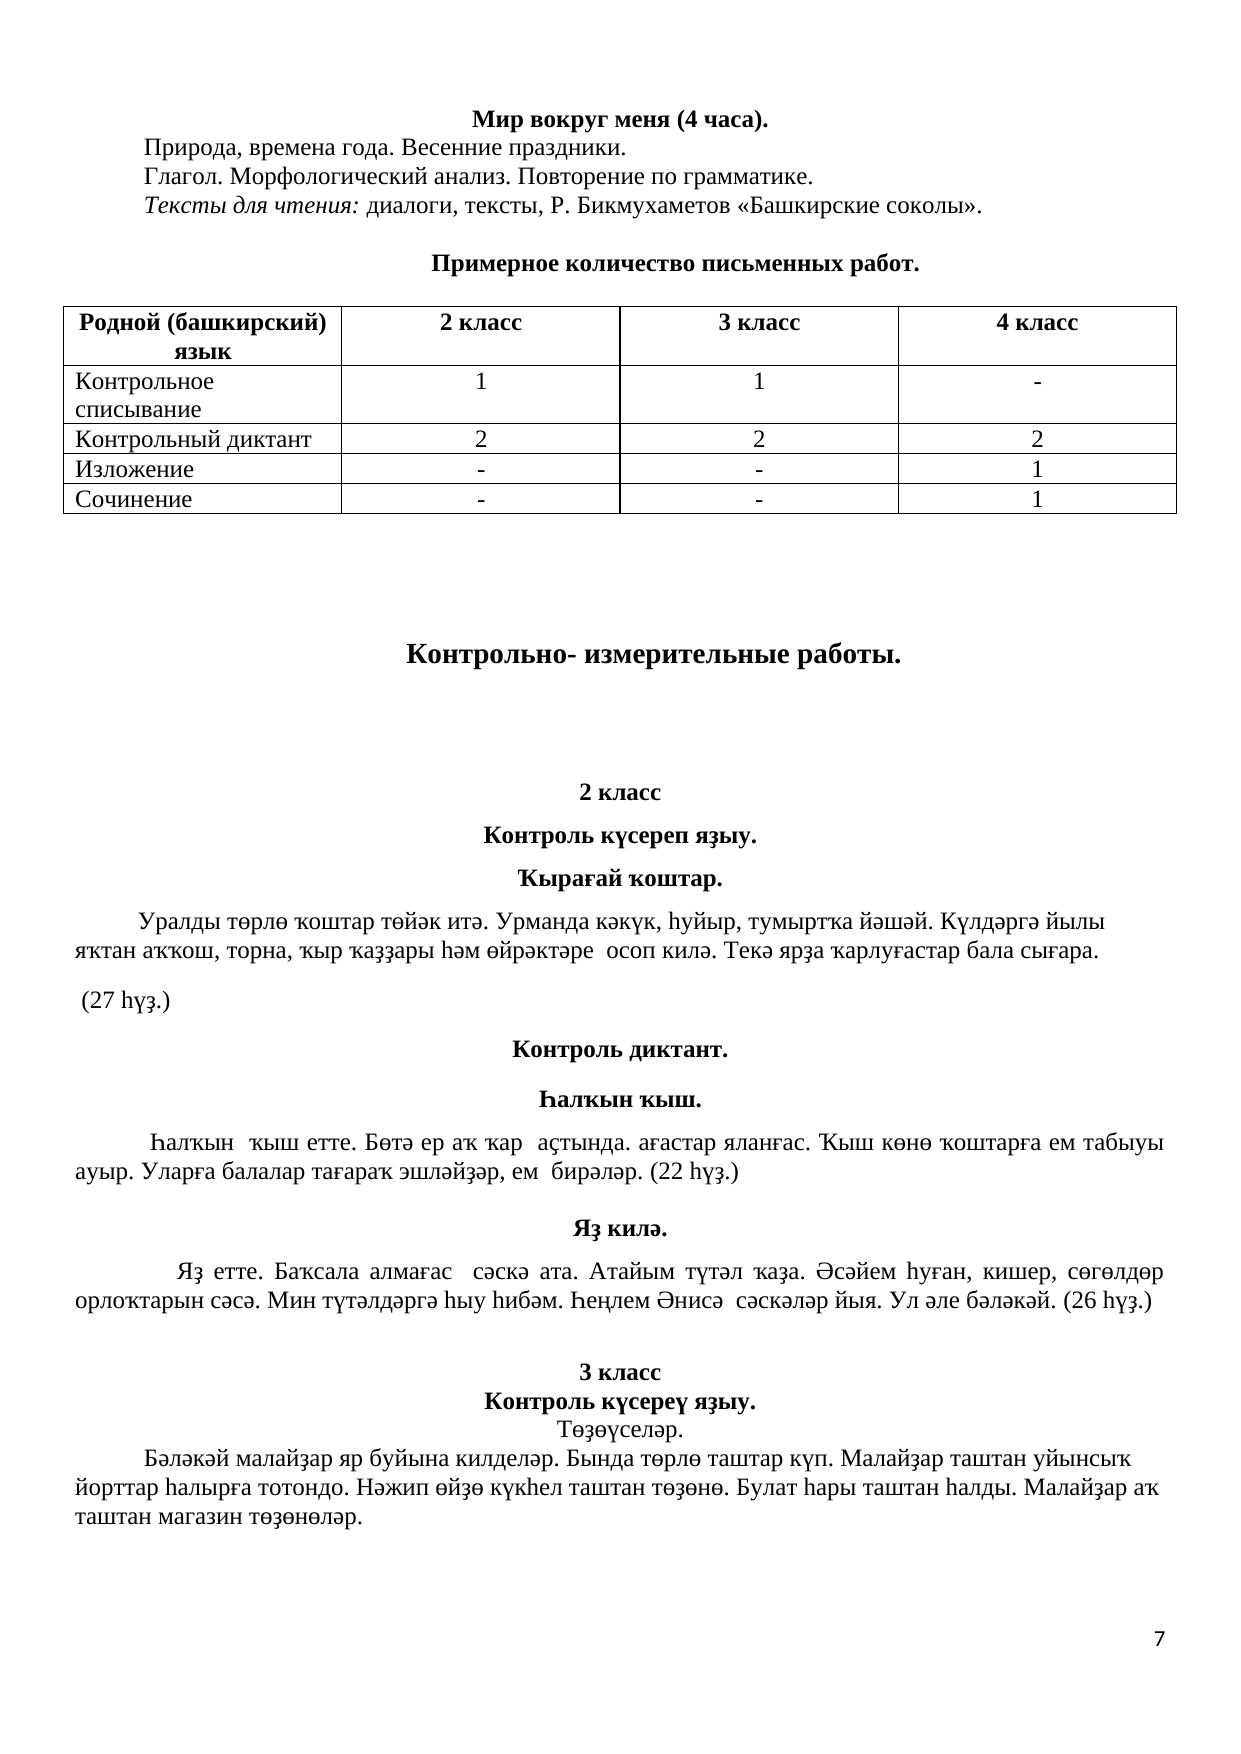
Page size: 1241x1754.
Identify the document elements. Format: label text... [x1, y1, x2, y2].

table_cell Сочинение [64, 484, 341, 513]
text Бәләкәй малайҙар яр буйына килделәр. Бында төрлө таштар күп. Малайҙар таштан уйынсыҡ йорттар һалырға тотондо. Нәжип өйҙө күкһел таштан төҙөнө. Булат һары таштан һалды. Малайҙар аҡ таштан магазин төҙөнөләр. [75, 1443, 1165, 1529]
text (27 һүҙ.) [75, 985, 1165, 1013]
text Природа, времена года. Весенние праздники. [75, 132, 1165, 161]
table_cell - [342, 454, 619, 483]
table_cell - [342, 484, 619, 513]
text Төҙөүселәр. [75, 1414, 1165, 1443]
table_header 3 класс [621, 307, 898, 365]
text Контроль күсереп яҙыу. [75, 820, 1165, 849]
text Һалҡын ҡыш. [75, 1084, 1165, 1113]
table_header 4 класс [899, 307, 1176, 365]
text Контроль диктант. [75, 1034, 1165, 1063]
table_cell 1 [899, 484, 1176, 513]
table_cell - [621, 454, 898, 483]
text Тексты для чтения: диалоги, тексты, Р. Бикмухаметов «Башкирские соколы». [75, 190, 1165, 219]
text Ҡырағай ҡоштар. [75, 863, 1165, 892]
table_cell Контрольное списывание [64, 366, 341, 423]
table_cell 1 [899, 454, 1176, 483]
text 2 класс [75, 777, 1165, 806]
text 3 класс [75, 1357, 1165, 1386]
text Контроль күсереү яҙыу. [75, 1386, 1165, 1414]
table_cell 1 [342, 366, 619, 423]
text Һалҡын ҡыш етте. Бөтә ер аҡ ҡар аҫтында. ағастар яланғас. Ҡыш көнө ҡоштарға ем табыуы ауыр. Уларға балалар тағараҡ эшләйҙәр, ем бирәләр. (22 һүҙ.) [75, 1127, 1165, 1184]
table_cell 2 [621, 424, 898, 453]
table_header 2 класс [342, 307, 619, 365]
text Яҙ етте. Баҡсала алмағас сәскә ата. Атайым түтәл ҡаҙа. Әсәйем һуған, кишер, сөгөлдөр орлоҡтарын сәсә. Мин түтәлдәргә һыу һибәм. Һеңлем Әнисә сәскәләр йыя. Ул әле бәләкәй. (26 һүҙ.) [75, 1256, 1165, 1314]
text Контрольно- измерительные работы. [75, 636, 1165, 669]
table_cell 2 [899, 424, 1176, 453]
table_cell Контрольный диктант [64, 424, 341, 453]
text Яҙ килә. [75, 1213, 1165, 1242]
table_cell Изложение [64, 454, 341, 483]
text Мир вокруг меня (4 часа). [75, 104, 1165, 132]
text Глагол. Морфологический анализ. Повторение по грамматике. [75, 161, 1165, 190]
text Примерное количество письменных работ. [185, 248, 1165, 277]
table_cell 1 [621, 366, 898, 423]
text Уралды төрлө ҡоштар төйәк итә. Урманда кәкүк, һуйыр, тумыртҡа йәшәй. Күлдәргә йылы яҡтан аҡҡош, торна, ҡыр ҡаҙҙары һәм өйрәктәре осоп килә. Текә ярҙа ҡарлуғастар бала сығара. [75, 906, 1165, 964]
table_cell 2 [342, 424, 619, 453]
table_cell - [621, 484, 898, 513]
table_header Родной (башкирский) язык [64, 307, 341, 365]
table_cell - [899, 366, 1176, 423]
